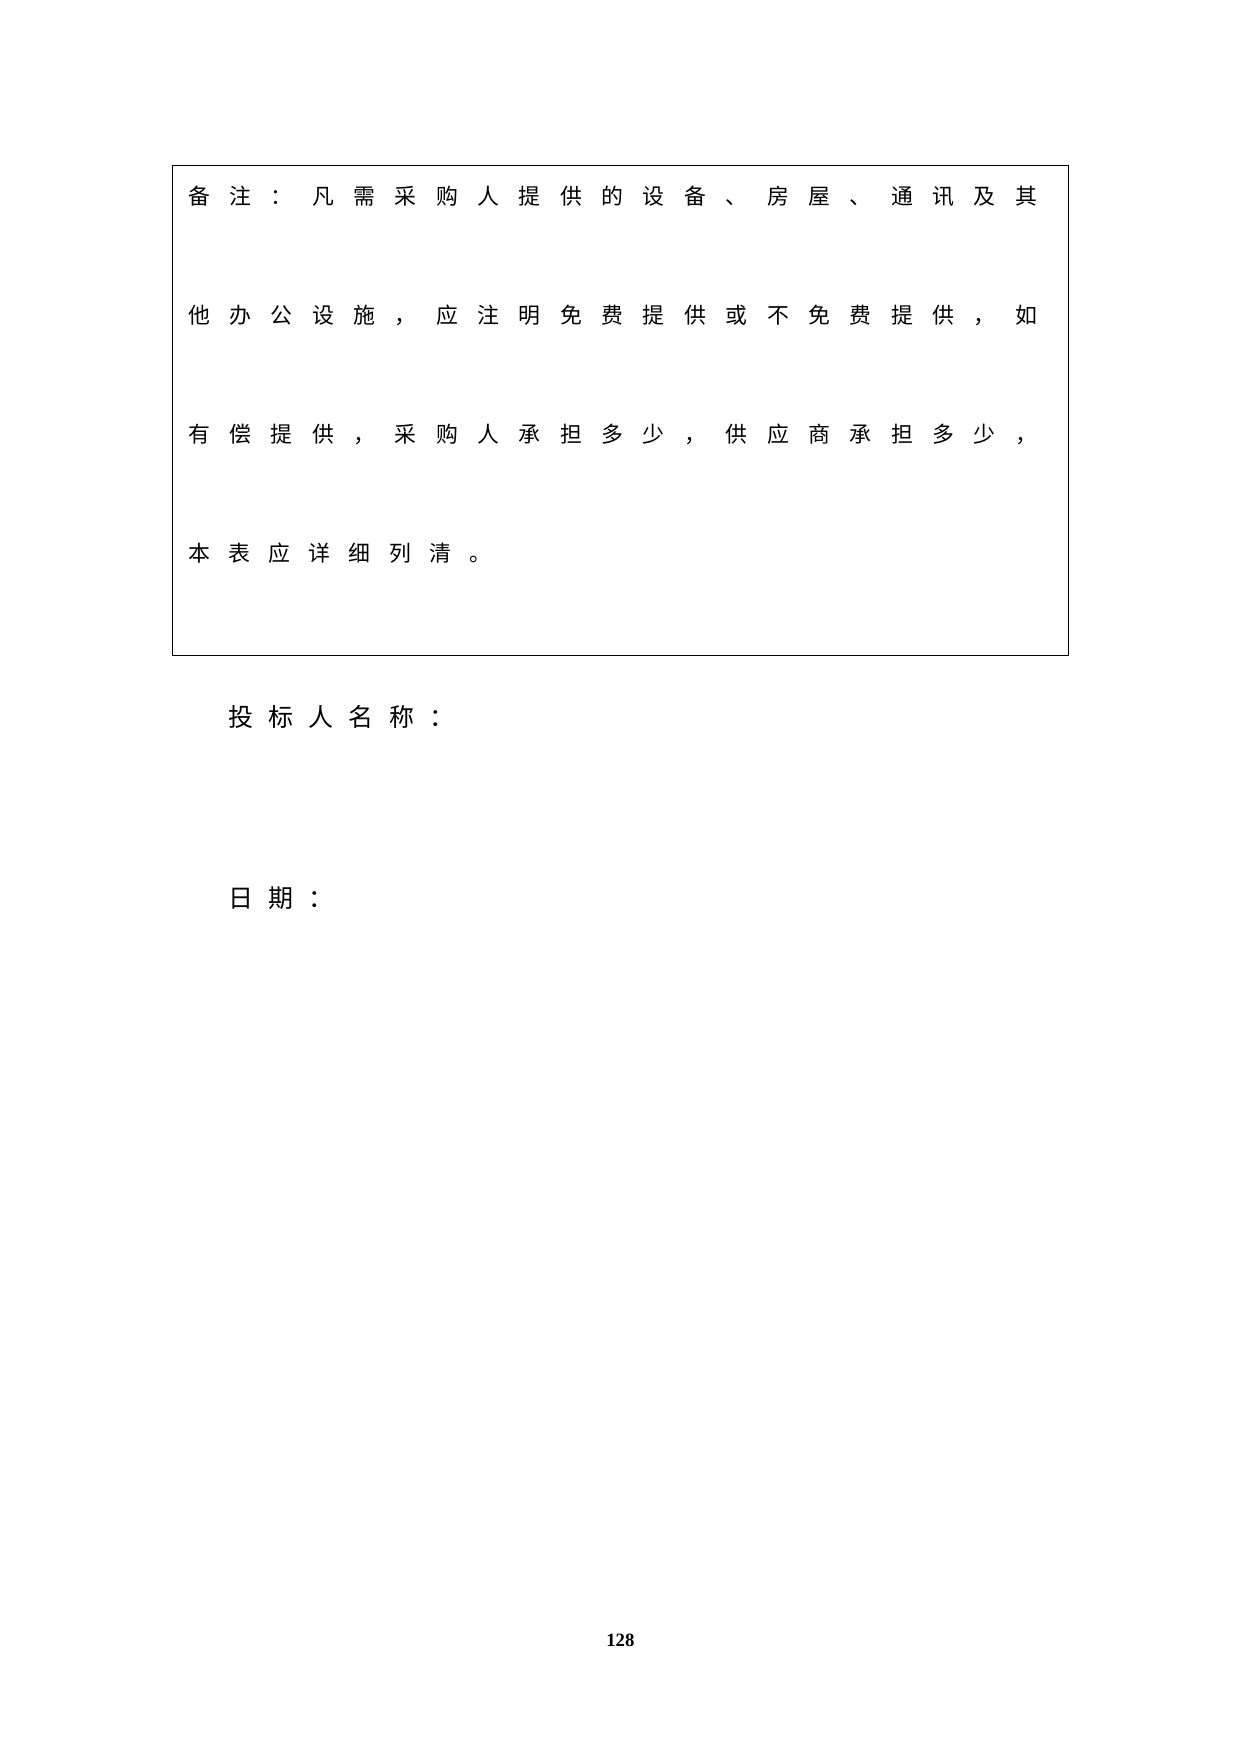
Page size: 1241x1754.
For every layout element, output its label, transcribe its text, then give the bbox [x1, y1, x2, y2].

table_cell 备注：凡需采购人提供的设备、房屋、通讯及其他办公设施，应注明免费提供或不免费提供，如有偿提供，采购人承担多少，供应商承担多少，本表应详细列清。 [173, 166, 1068, 655]
text 投标人名称： [188, 686, 1043, 745]
text 日期： [188, 807, 1043, 926]
